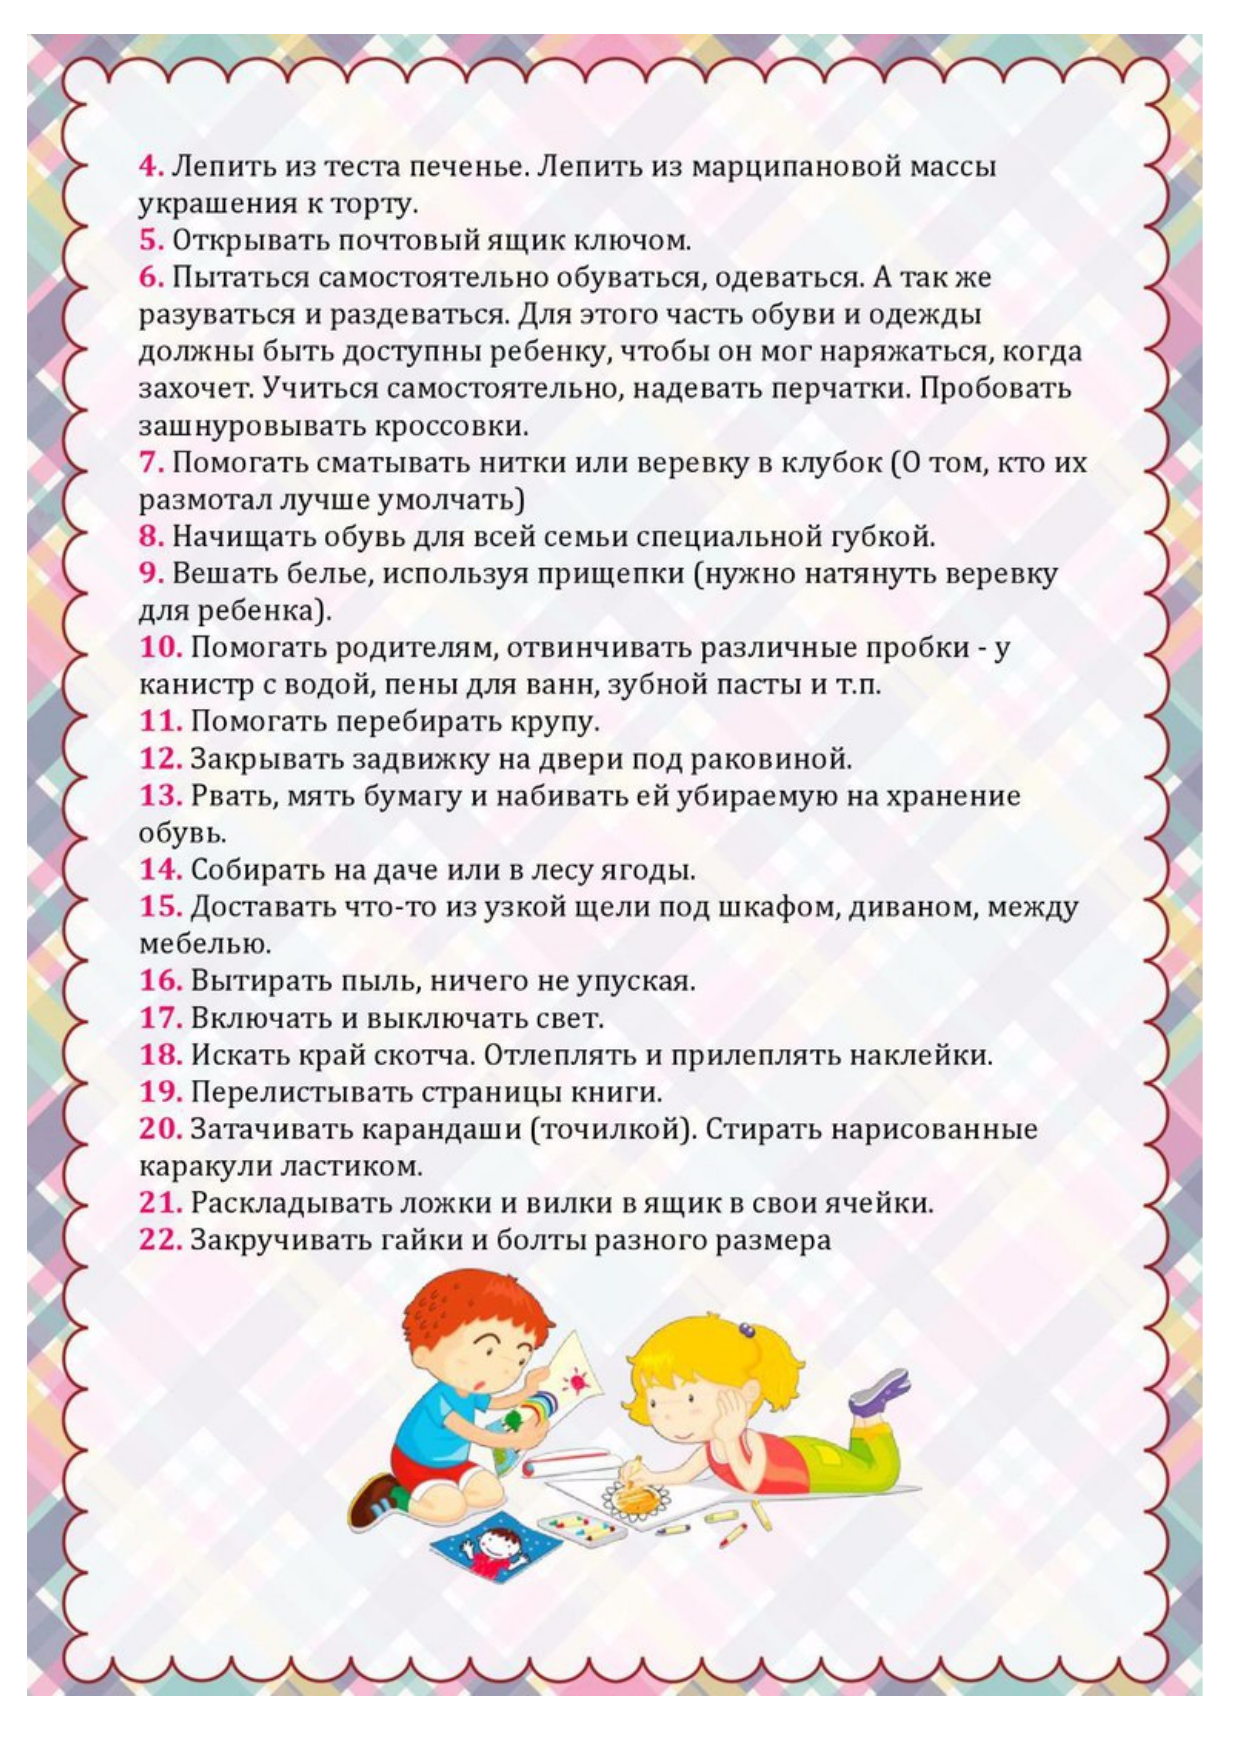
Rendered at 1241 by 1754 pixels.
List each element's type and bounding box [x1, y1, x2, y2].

picture [27, 34, 1203, 1696]
